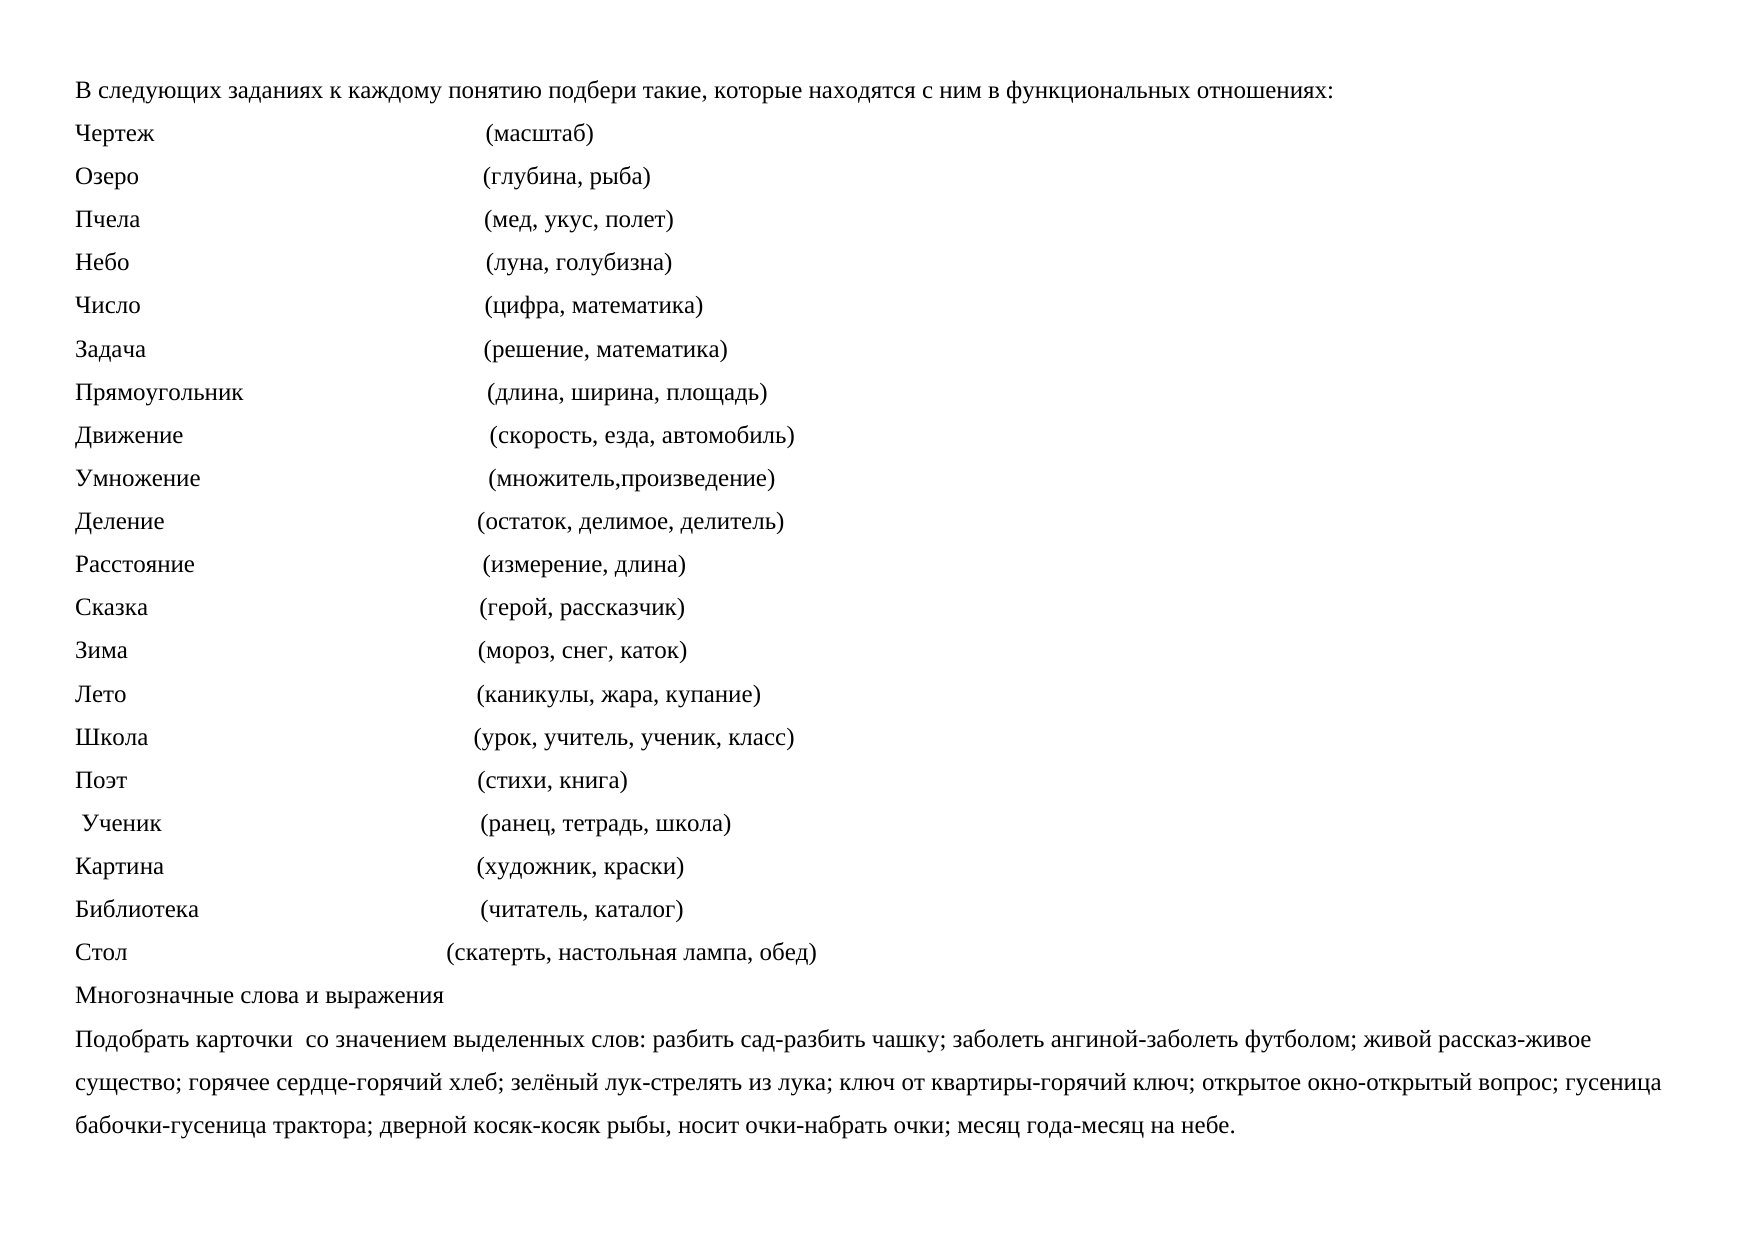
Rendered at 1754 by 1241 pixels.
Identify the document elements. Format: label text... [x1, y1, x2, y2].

text Чертеж (масштаб) [75, 118, 1679, 147]
text Умножение (множитель,произведение) Деление (остаток, делимое, делитель) [75, 463, 1679, 535]
text Прямоугольник (длина, ширина, площадь) [75, 377, 1679, 406]
text Ученик (ранец, тетрадь, школа) [75, 808, 1679, 837]
text Движение (скорость, езда, автомобиль) [75, 420, 1679, 449]
text В следующих заданиях к каждому понятию подбери такие, которые находятся с ним в функциональных отношениях: [75, 75, 1679, 104]
text Задача (решение, математика) [75, 334, 1679, 362]
text Подобрать карточки со значением выделенных слов: разбить сад-разбить чашку; заболеть ангиной-заболеть футболом; живой рассказ-живое существо; горячее сердце-горячий хлеб; зелёный лук-стрелять из лука; ключ от квартиры-горячий ключ; открытое окно-открытый вопрос; гусеница бабочки-гусеница трактора; дверной косяк-косяк рыбы, носит очки-набрать очки; месяц года-месяц на небе. [75, 1024, 1679, 1139]
text Расстояние (измерение, длина) Сказка (герой, рассказчик) [75, 549, 1679, 621]
text Озеро (глубина, рыба) [75, 161, 1679, 190]
text Многозначные слова и выражения [75, 981, 1679, 1009]
text Библиотека (читатель, каталог) Стол (скатерть, настольная лампа, обед) [75, 894, 1679, 966]
text Число (цифра, математика) [75, 291, 1679, 319]
text Пчела (мед, укус, полет) [75, 204, 1679, 233]
text Небо (луна, голубизна) [75, 247, 1679, 276]
text Зима (мороз, снег, каток) [75, 636, 1679, 664]
text Картина (художник, краски) [75, 851, 1679, 880]
text Лето (каникулы, жара, купание) Школа (урок, учитель, ученик, класс) Поэт (стихи, книга) [75, 679, 1679, 794]
